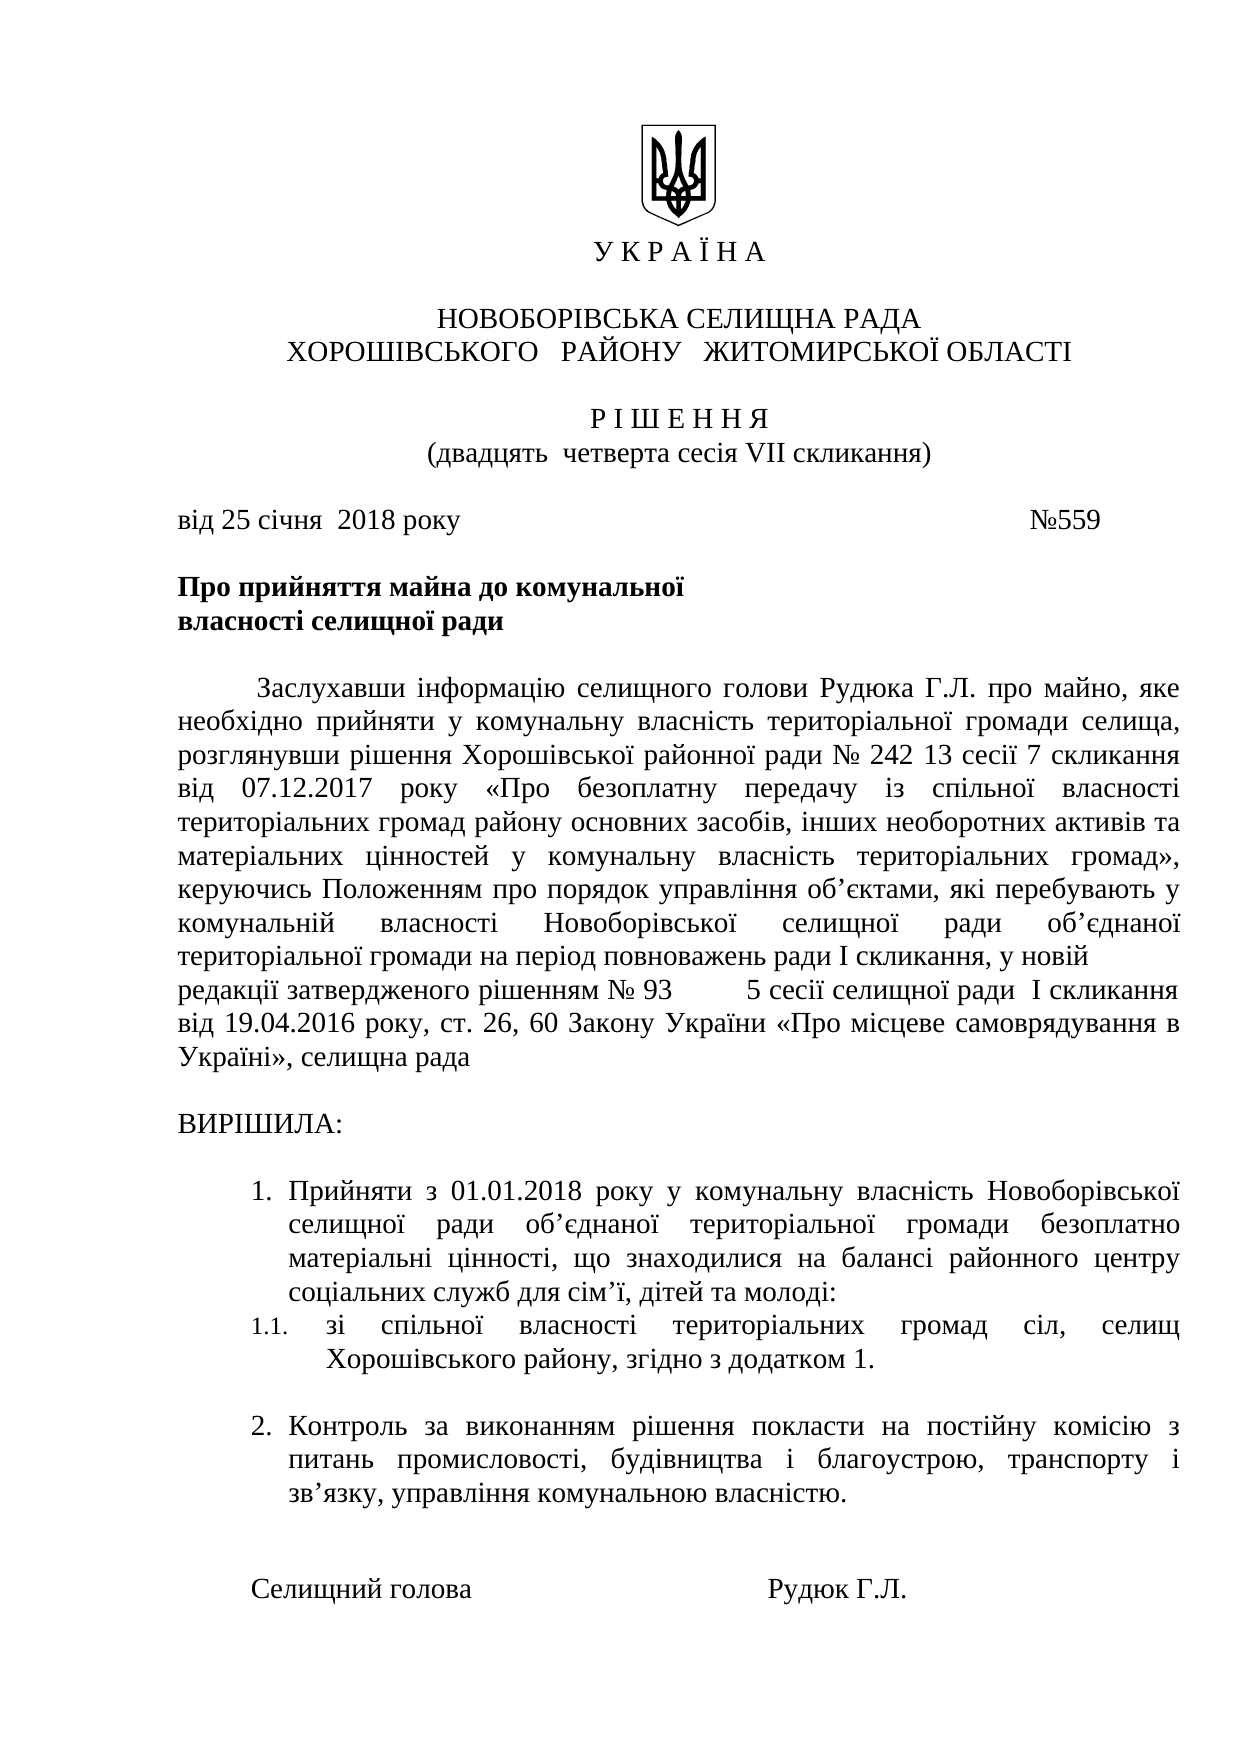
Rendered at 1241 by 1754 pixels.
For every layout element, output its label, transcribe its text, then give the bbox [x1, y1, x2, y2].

list Контроль за виконанням рішення покласти на постійну комісію з питань промисловості, будівництва і благоустрою, транспорту і зв’язку, управління комунальною власністю. [251, 1408, 1181, 1508]
text Р І Ш Е Н Н Я [177, 402, 1181, 435]
text (двадцять четверта сесія VIІ скликання) [177, 435, 1181, 469]
text Селищний голова Рудюк Г.Л. [177, 1571, 1181, 1604]
text НОВОБОРІВСЬКА СЕЛИЩНА РАДА [177, 301, 1181, 334]
text власності селищної ради [177, 603, 1181, 636]
text ХОРОШІВСЬКОГО РАЙОНУ ЖИТОМИРСЬКОЇ ОБЛАСТІ [177, 334, 1181, 368]
text ВИРІШИЛА: [177, 1106, 1181, 1139]
text від 25 січня 2018 року №559 [177, 502, 1181, 536]
list зі спільної власності територіальних громад сіл, селищ Хорошівського району, згідно з додатком 1. [251, 1307, 1181, 1374]
text Заслухавши інформацію селищного голови Рудюка Г.Л. про майно, яке необхідно прийняти у комунальну власність територіальної громади селища, розглянувши рішення Хорошівської районної ради № 242 13 сесії 7 скликання від 07.12.2017 року «Про безоплатну передачу із спільної власності територіальних громад району основних засобів, інших необоротних активів та матеріальних цінностей у комунальну власність територіальних громад», керуючись Положенням про порядок управління об’єктами, які перебувають у комунальній власності Новоборівської селищної ради об’єднаної територіальної громади на період повноважень ради І скликання, у новій редакції затвердженого рішенням № 93 5 сесії селищної ради І скликання від 19.04.2016 року, ст. 26, 60 Закону України «Про місцеве самоврядування в Україні», селищна рада [177, 670, 1181, 1072]
picture [634, 121, 724, 234]
text У К Р А Ї Н А [177, 234, 1181, 267]
list Прийняти з 01.01.2018 року у комунальну власність Новоборівської селищної ради об’єднаної територіальної громади безоплатно матеріальні цінності, що знаходилися на балансі районного центру соціальних служб для сім’ї, дітей та молоді: [251, 1173, 1181, 1307]
text Про прийняття майна до комунальної [177, 569, 1181, 603]
